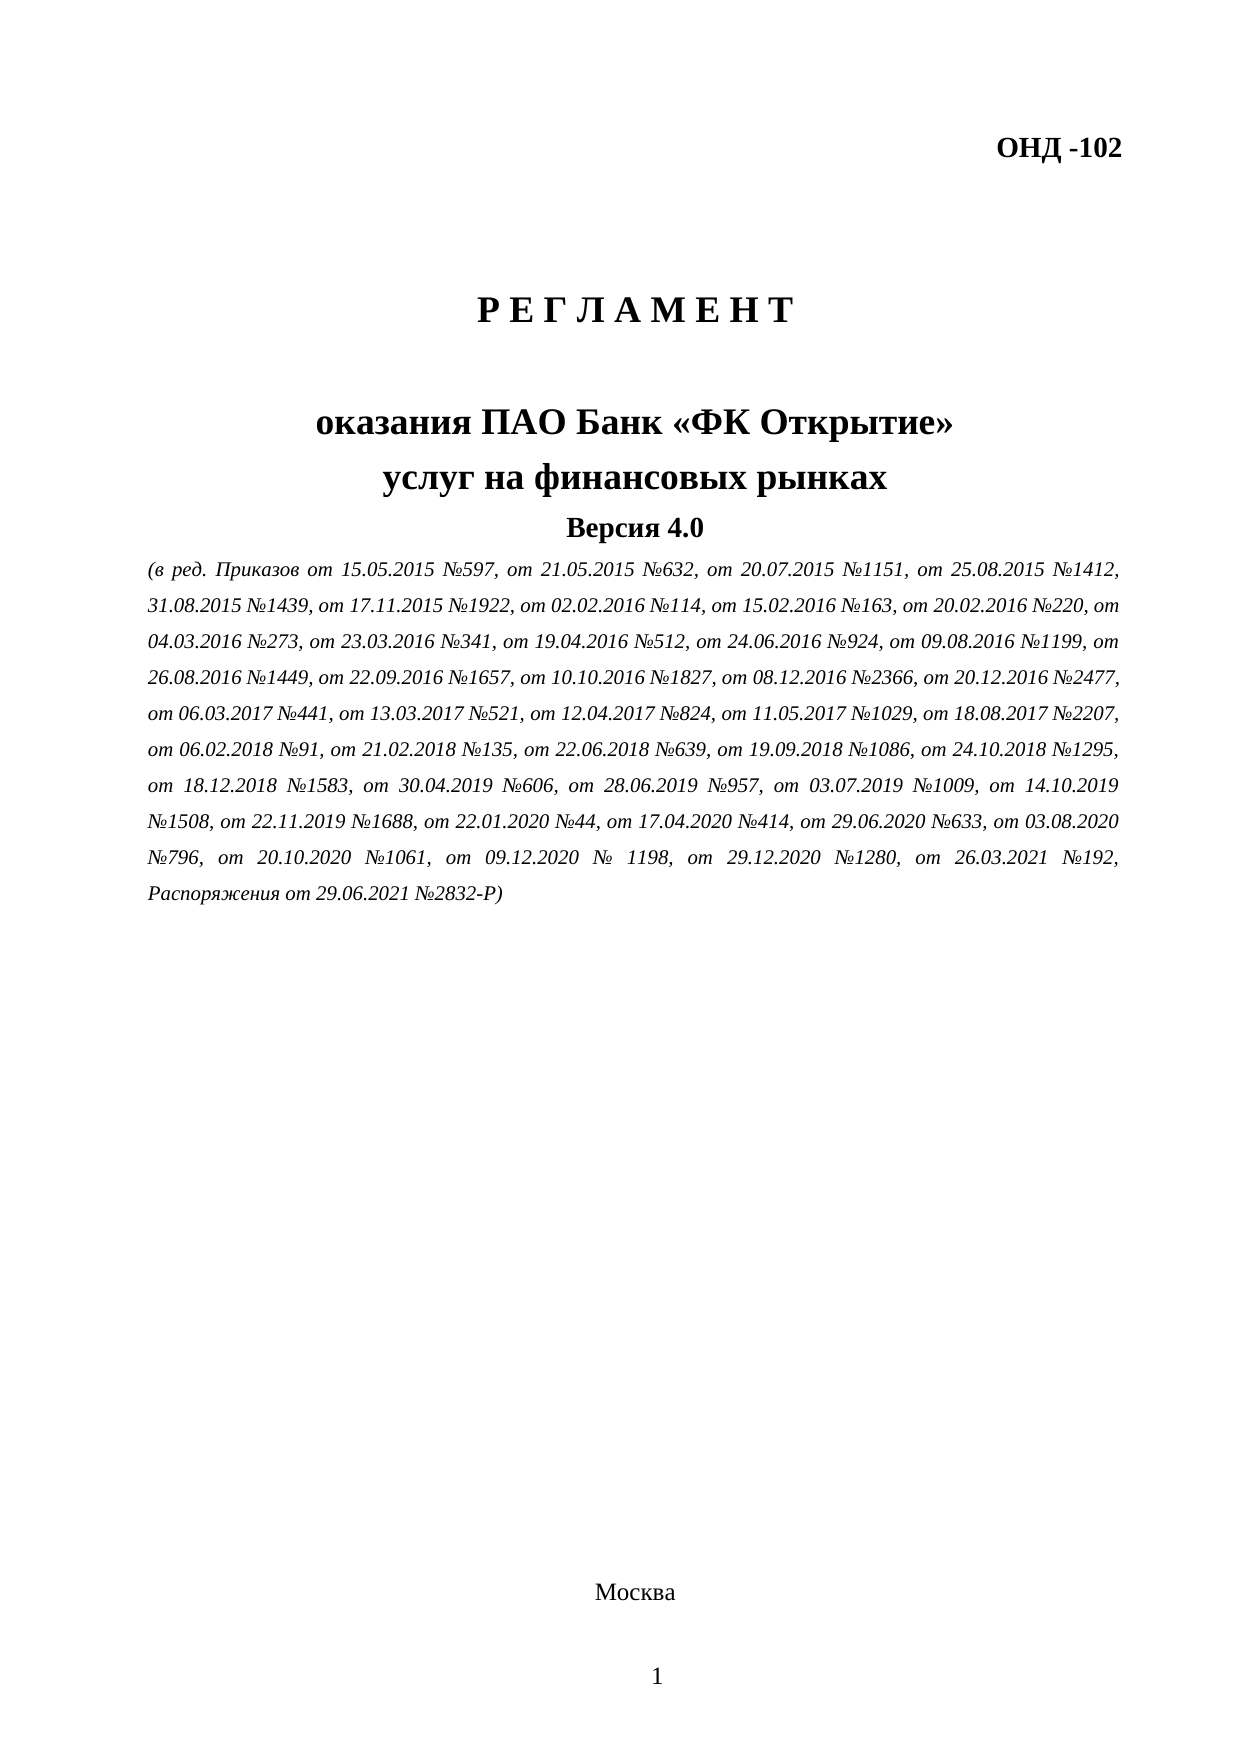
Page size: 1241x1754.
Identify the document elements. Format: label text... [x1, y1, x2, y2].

text ОНД -102 [842, 131, 1122, 164]
text (в ред. Приказов от 15.05.2015 №597, от 21.05.2015 №632, от 20.07.2015 №1151, от 25.08.2015 №1412, 31.08.2015 №1439, от 17.11.2015 №1922, от 02.02.2016 №114, от 15.02.2016 №163, от 20.02.2016 №220, от 04.03.2016 №273, от 23.03.2016 №341, от 19.04.2016 №512, от 24.06.2016 №924, от 09.08.2016 №1199, от 26.08.2016 №1449, от 22.09.2016 №1657, от 10.10.2016 №1827, от 08.12.2016 №2366, от 20.12.2016 №2477, от 06.03.2017 №441, от 13.03.2017 №521, от 12.04.2017 №824, от 11.05.2017 №1029, от 18.08.2017 №2207, от 06.02.2018 №91, от 21.02.2018 №135, от 22.06.2018 №639, от 19.09.2018 №1086, от 24.10.2018 №1295, от 18.12.2018 №1583, от 30.04.2019 №606, от 28.06.2019 №957, от 03.07.2019 №1009, от 14.10.2019 №1508, от 22.11.2019 №1688, от 22.01.2020 №44, от 17.04.2020 №414, от 29.06.2020 №633, от 03.08.2020 №796, от 20.10.2020 №1061, от 09.12.2020 № 1198, от 29.12.2020 №1280, от 26.03.2021 №192, Распоряжения от 29.06.2021 №2832-Р) [148, 556, 1122, 905]
text Версия 4.0 [148, 510, 1122, 544]
text услуг на финансовых рынках [148, 455, 1122, 498]
text оказания ПАО Банк «ФК Открытие» [148, 399, 1122, 442]
text Москва [148, 1577, 1122, 1606]
text Р Е Г Л А М Е Н Т [148, 288, 1122, 331]
